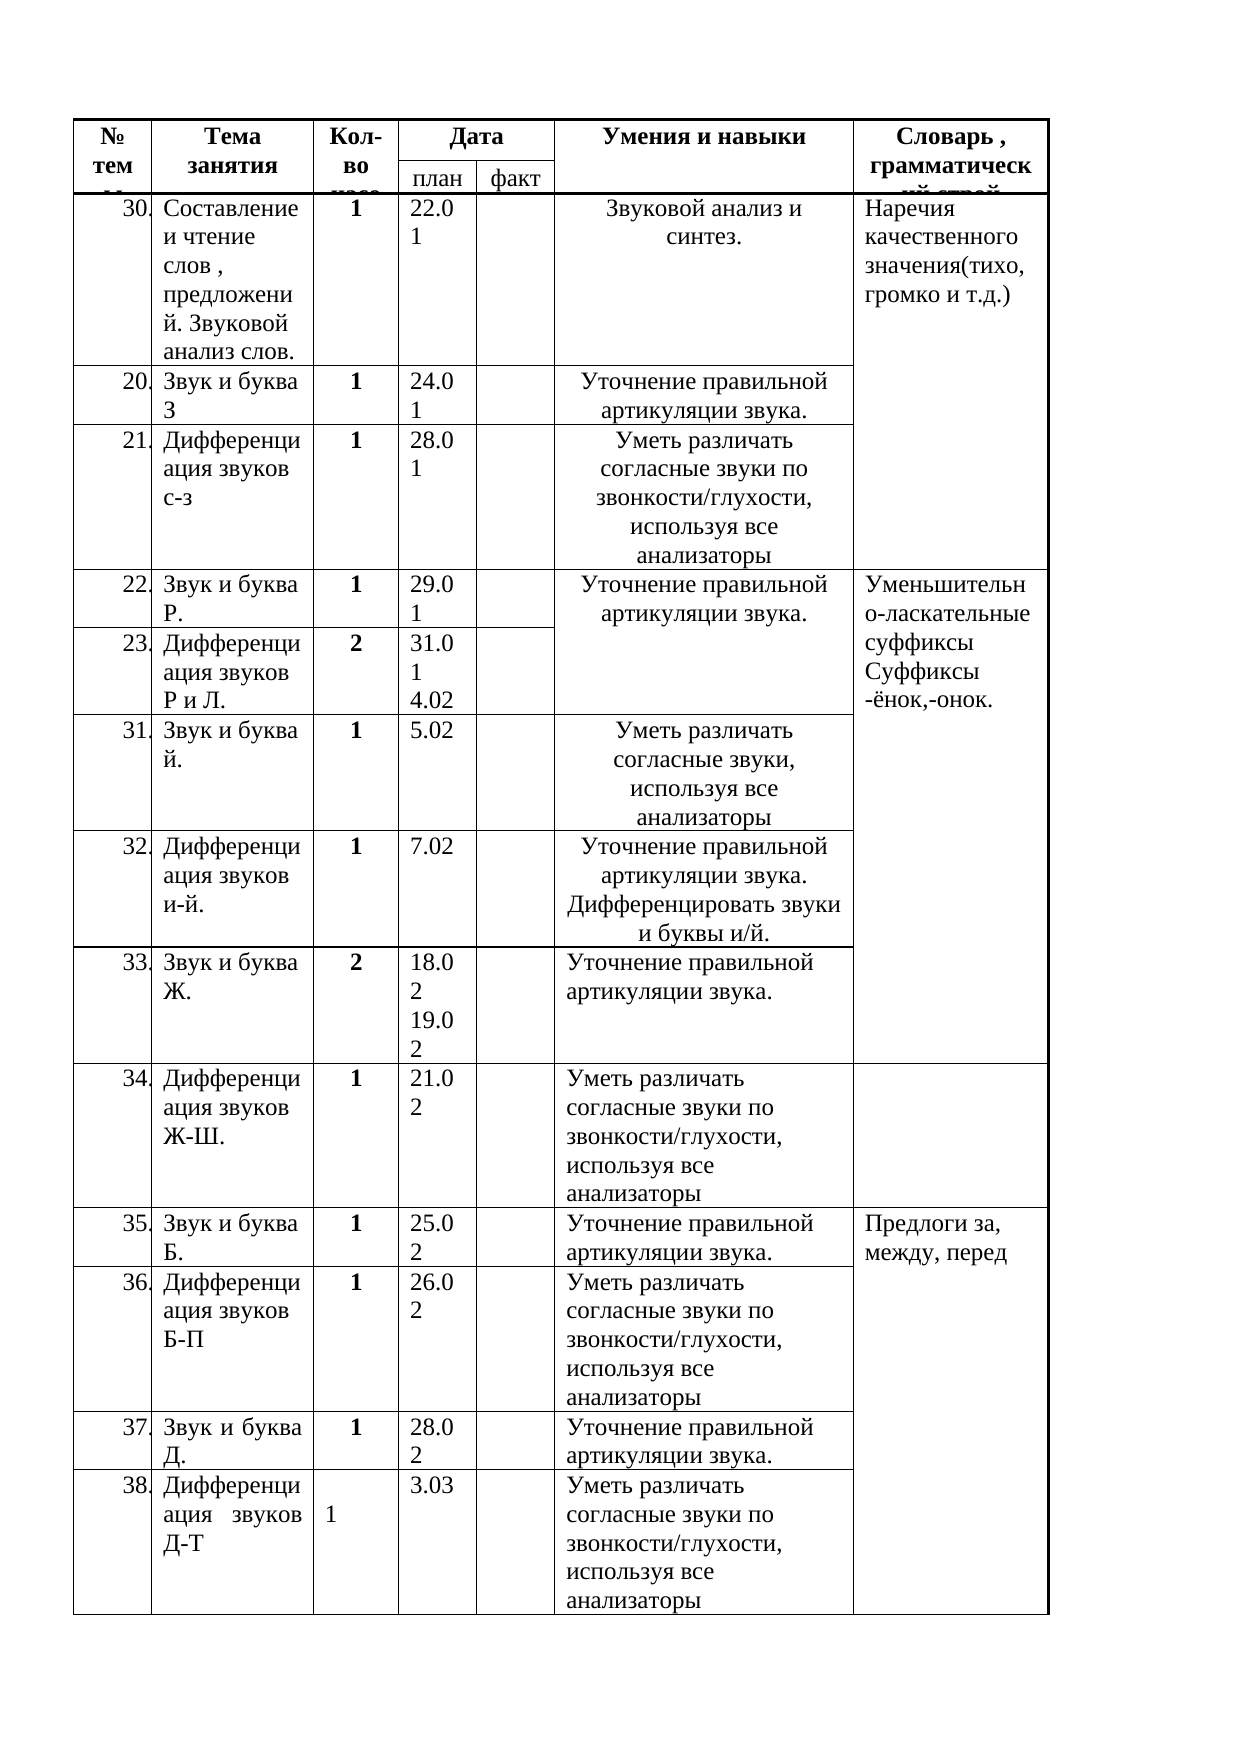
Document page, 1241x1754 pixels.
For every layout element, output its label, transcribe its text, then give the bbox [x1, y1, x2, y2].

table_cell 7.02 [399, 831, 476, 946]
table_header Умения и навыки [555, 121, 853, 192]
table_cell 22.01 [399, 195, 476, 365]
table_cell 26.02 [399, 1267, 476, 1411]
table_cell Уметь различать согласные звуки, используя все анализаторы [555, 715, 853, 830]
table_cell [74, 425, 151, 568]
table_cell [74, 628, 151, 714]
table_cell 1 [314, 1208, 398, 1266]
table_cell Звук и буква Р. [152, 570, 313, 627]
table_cell план [399, 161, 476, 192]
table_cell 2 [314, 628, 398, 714]
table_cell [477, 831, 554, 946]
table_cell 25.02 [399, 1208, 476, 1266]
table_header Кол-во часов [314, 121, 398, 192]
table_cell [477, 1470, 554, 1614]
table_cell [74, 570, 151, 627]
table_cell Уменьшительно-ласкательные суффиксы Суффиксы -ёнок,-онок. [854, 570, 1047, 1062]
table_cell [477, 1267, 554, 1411]
table_cell 1 [314, 831, 398, 946]
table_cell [555, 1470, 853, 1614]
table_cell Предлоги за, между, перед [854, 1208, 1047, 1614]
table_cell Уметь различать согласные звуки по звонкости/глухости, используя все анализаторы [555, 1267, 853, 1411]
table_cell Уметь различать согласные звуки по звонкости/глухости, используя все анализаторы [555, 425, 853, 568]
table_cell [74, 195, 151, 365]
table_cell Дифференциация звуков Р и Л. [152, 628, 313, 714]
table_cell [74, 1208, 151, 1266]
table_cell 1 [314, 366, 398, 424]
table_cell Звук и буква З [152, 366, 313, 424]
table_cell [854, 1064, 1047, 1207]
table_cell [477, 425, 554, 568]
table_cell Уточнение правильной артикуляции звука. [555, 570, 853, 714]
table_cell Уточнение правильной артикуляции звука. [555, 1412, 853, 1469]
table_cell 18.02 19.02 [399, 948, 476, 1062]
table_header Словарь , грамматический строй [854, 121, 1047, 192]
table_cell 1 [314, 570, 398, 627]
table_cell Уточнение правильной артикуляции звука. [555, 948, 853, 1062]
table_cell [477, 948, 554, 1062]
table_cell 1 [314, 1470, 398, 1614]
table_cell [74, 715, 151, 830]
table_cell [477, 1064, 554, 1207]
table_cell Звук и буква Ж. [152, 948, 313, 1062]
table_cell 5.02 [399, 715, 476, 830]
table_cell Дифференциация звуков Б-П [152, 1267, 313, 1411]
table_cell [477, 1208, 554, 1266]
table_cell 1 [314, 1064, 398, 1207]
table_header Тема занятия [152, 121, 313, 192]
table_cell 21.02 [399, 1064, 476, 1207]
table_cell 2 [314, 948, 398, 1062]
table_cell Уметь различать согласные звуки по звонкости/глухости, используя все анализаторы [555, 1064, 853, 1207]
table_cell [477, 715, 554, 830]
table_cell Звуковой анализ и синтез. [555, 195, 853, 365]
table_cell 31.01 4.02 [399, 628, 476, 714]
table_cell 1 [314, 425, 398, 568]
table_cell 28.01 [399, 425, 476, 568]
table_cell [74, 366, 151, 424]
table_cell 24.01 [399, 366, 476, 424]
table_cell 29.01 [399, 570, 476, 627]
table_cell [74, 1470, 151, 1614]
table_cell 1 [314, 1412, 398, 1469]
table_cell Дифференциация звуков с-з [152, 425, 313, 568]
table_cell [477, 195, 554, 365]
table_cell [74, 1267, 151, 1411]
table_cell Звук и буква й. [152, 715, 313, 830]
table_cell Наречия качественного значения(тихо, громко и т.д.) [854, 195, 1047, 568]
table_cell 28.02 [399, 1412, 476, 1469]
table_cell Дифференциация звуков Д-Т [152, 1470, 313, 1614]
table_cell [74, 831, 151, 946]
table_cell [74, 948, 151, 1062]
table_cell [74, 1064, 151, 1207]
table_cell Составление и чтение слов , предложений. Звуковой анализ слов. [152, 195, 313, 365]
table_cell Уточнение правильной артикуляции звука. Дифференцировать звуки и буквы и/й. [555, 831, 853, 946]
table_header № темы [74, 121, 151, 192]
table_cell [477, 628, 554, 714]
table_cell Уточнение правильной артикуляции звука. [555, 366, 853, 424]
table_cell [477, 1412, 554, 1469]
table_cell Звук и буква Д. [152, 1412, 313, 1469]
table_cell Уточнение правильной артикуляции звука. [555, 1208, 853, 1266]
table_cell [477, 570, 554, 627]
table_cell Дифференциация звуков и-й. [152, 831, 313, 946]
table_cell 3.03 [399, 1470, 476, 1614]
table_cell Звук и буква Б. [152, 1208, 313, 1266]
table_cell 1 [314, 195, 398, 365]
table_cell [74, 1412, 151, 1469]
table_cell [477, 366, 554, 424]
table_cell 1 [314, 715, 398, 830]
table_header Дата [399, 121, 554, 160]
table_cell Дифференциация звуков Ж-Ш. [152, 1064, 313, 1207]
table_cell 1 [314, 1267, 398, 1411]
table_cell факт [477, 161, 554, 192]
